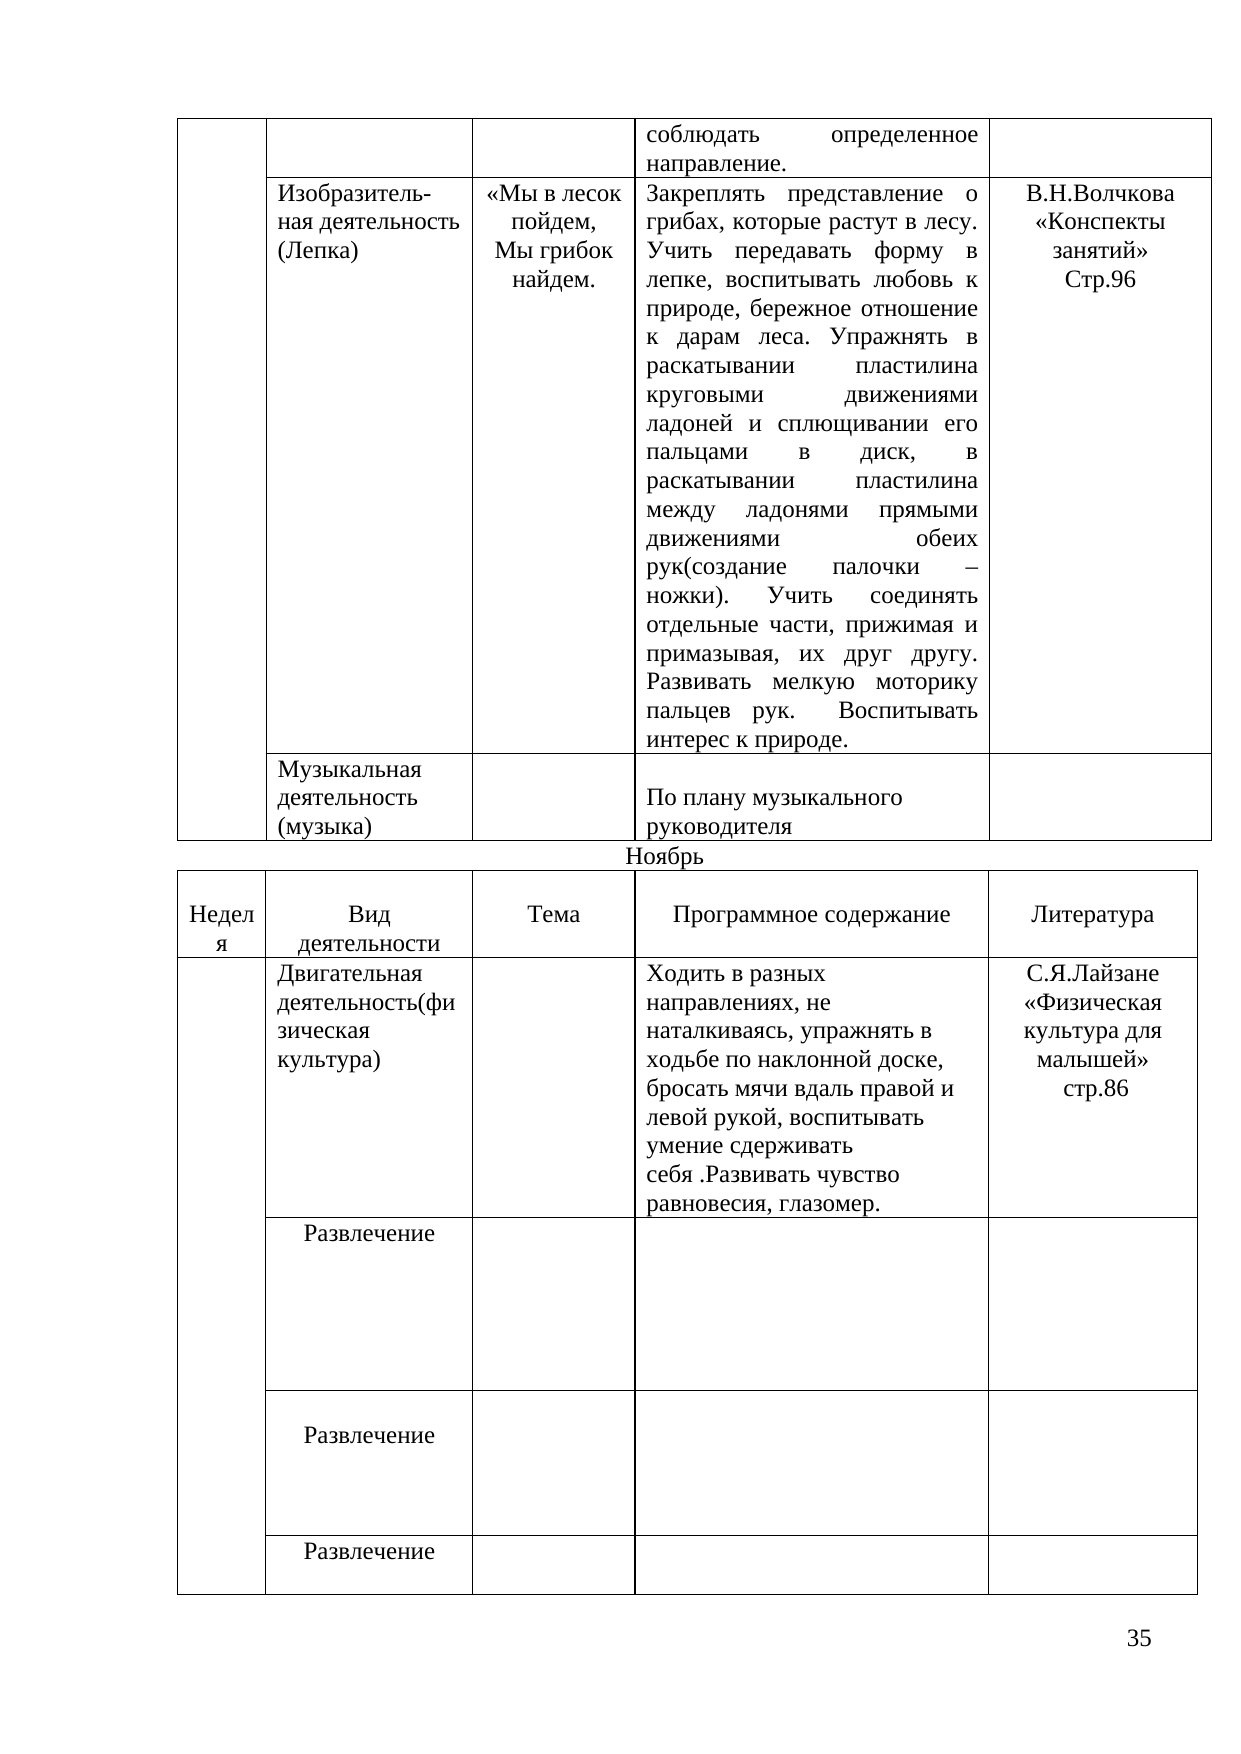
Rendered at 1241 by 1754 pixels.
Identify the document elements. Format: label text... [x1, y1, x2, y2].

table_cell [473, 1391, 634, 1535]
table_cell [473, 1536, 634, 1594]
table_cell В.Н.Волчкова «Конспекты занятий» Стр.96 [990, 178, 1211, 753]
table_cell [636, 1218, 988, 1390]
table_header Вид деятельности [266, 871, 472, 957]
table_cell [989, 1391, 1197, 1535]
table_header Неделя [178, 871, 265, 957]
text Ноябрь [177, 841, 1152, 870]
table_cell Ходить в разных направлениях, не наталкиваясь, упражнять в ходьбе по наклонной доске, бросать мячи вдаль правой и левой рукой, воспитывать умение сдерживать себя .Развивать чувство равновесия, глазомер. [636, 958, 988, 1217]
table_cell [267, 119, 472, 177]
table_cell Развлечение [266, 1391, 472, 1535]
table_cell [473, 1218, 634, 1390]
table_cell «Мы в лесок пойдем, Мы грибок найдем. [473, 178, 634, 753]
table_cell [473, 958, 634, 1217]
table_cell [636, 119, 989, 177]
table_cell С.Я.Лайзане «Физическая культура для малышей» стр.86 [989, 958, 1197, 1217]
table_cell Развлечение [266, 1536, 472, 1594]
table_cell По плану музыкального руководителя [636, 754, 989, 840]
table_cell Изобразитель-ная деятельность (Лепка) [267, 178, 472, 753]
table_cell [636, 1536, 988, 1594]
table_cell Музыкальная деятельность (музыка) [267, 754, 472, 840]
table_cell Двигательная деятельность(физическая культура) [266, 958, 472, 1217]
table_header Тема [473, 871, 634, 957]
table_cell [178, 958, 265, 1594]
table_cell Развлечение [266, 1218, 472, 1390]
table_header Программное содержание [636, 871, 988, 957]
table_cell [473, 119, 634, 177]
table_header Литература [989, 871, 1197, 957]
table_cell Закреплять представление о грибах, которые растут в лесу. Учить передавать форму в лепке, воспитывать любовь к природе, бережное отношение к дарам леса. Упражнять в раскатывании пластилина круговыми движениями ладоней и сплющивании его пальцами в диск, в раскатывании пластилина между ладонями прямыми движениями обеих рук(создание палочки – ножки). Учить соединять отдельные части, прижимая и примазывая, их друг другу. Развивать мелкую моторику пальцев рук. Воспитывать интерес к природе. [636, 178, 989, 753]
table_cell [473, 754, 634, 840]
table_cell [989, 1536, 1197, 1594]
table_cell [989, 1218, 1197, 1390]
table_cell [990, 119, 1211, 177]
table_cell [990, 754, 1211, 840]
table_cell [636, 1391, 988, 1535]
